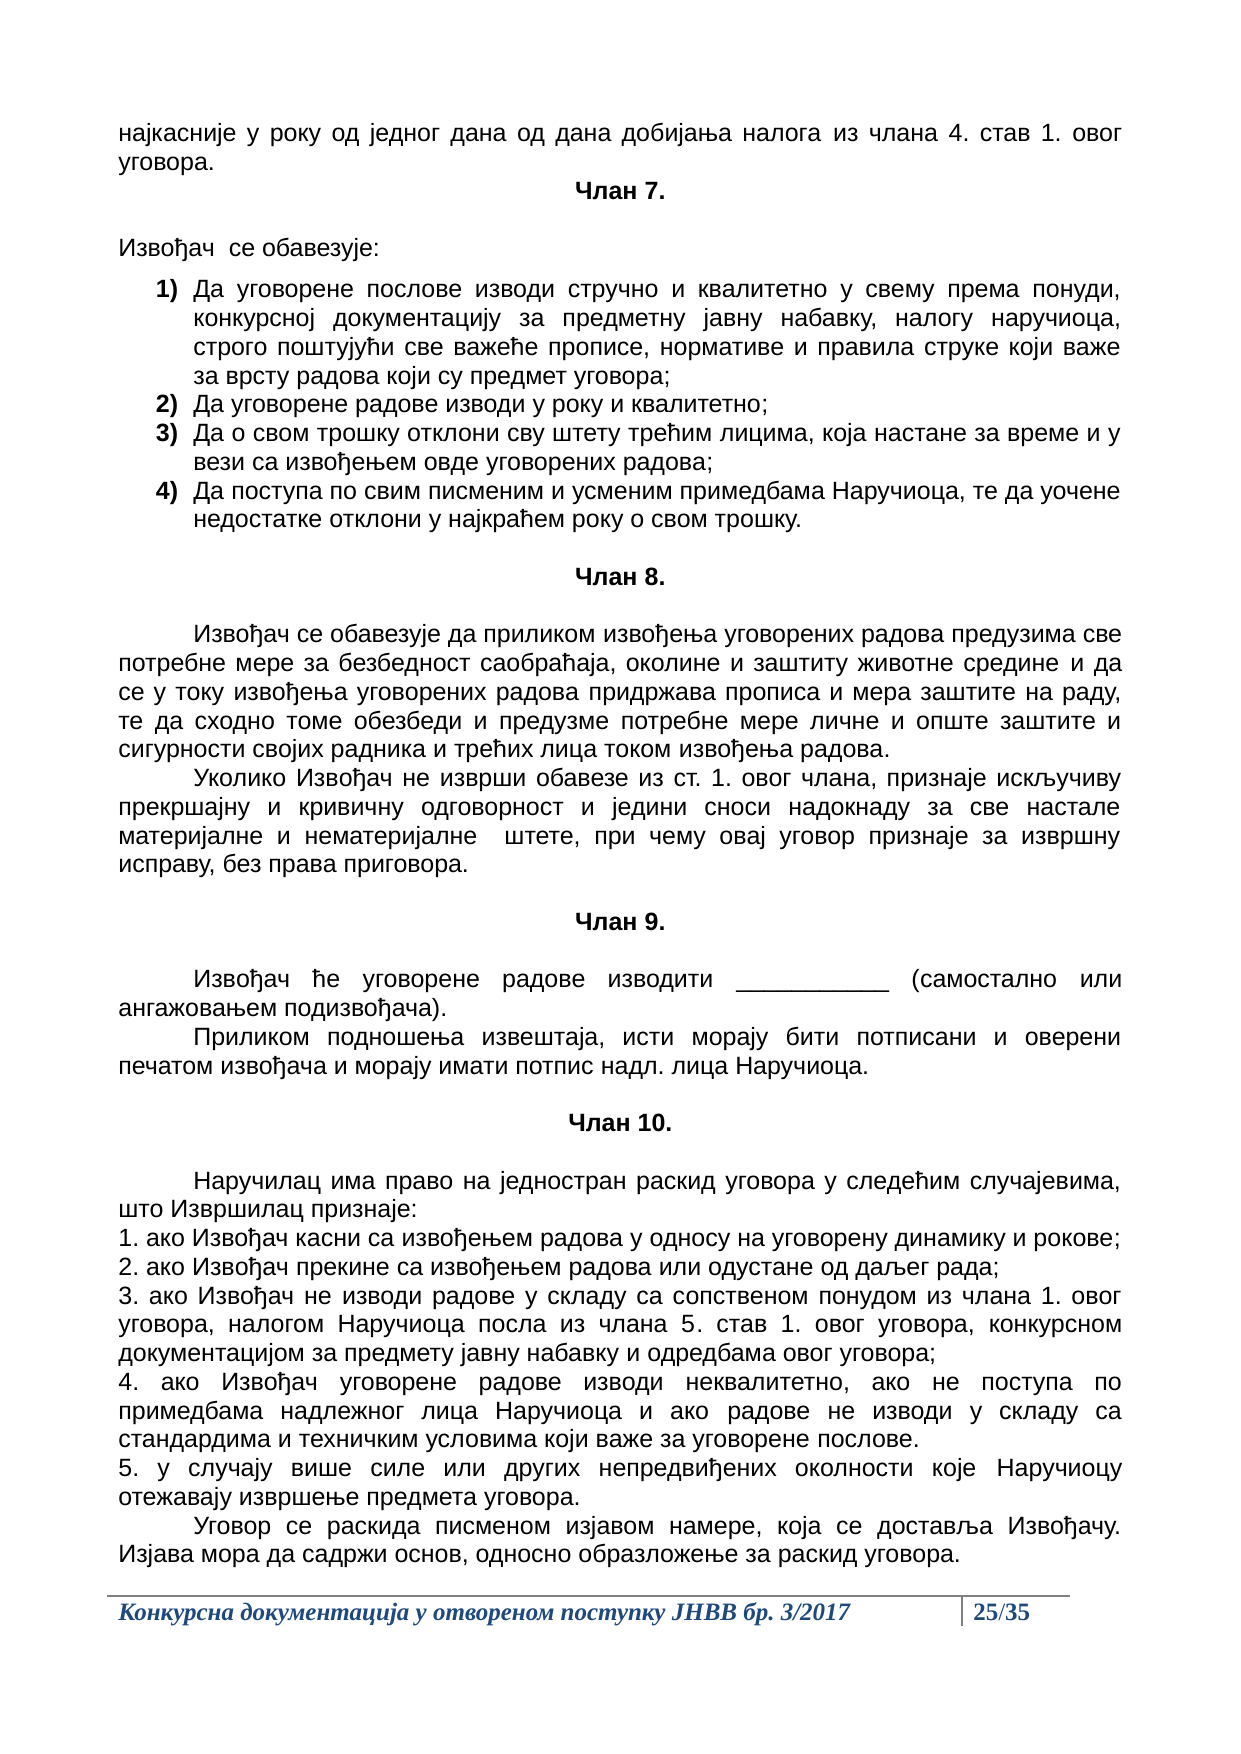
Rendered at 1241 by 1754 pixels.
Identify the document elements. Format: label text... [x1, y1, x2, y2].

text 5. у случају више силе или других непредвиђених околности које Наручиоцу отежавају извршење предмета уговора. [118, 1453, 1122, 1511]
text 1. ако Извођач касни са извођењем радова у односу на уговорену динамику и рокове; [118, 1223, 1122, 1252]
text Извођач се обавезује да приликом извођења уговорених радова предузима све потребне мере за безбедност саобраћаја, околине и заштиту животне средине и да се у току извођења уговорених радова придржава прописа и мера заштите на раду, те да сходно томе обезбеди и предузме потребне мере личне и опште заштите и сигурности својих радника и трећих лица током извођења радова. [118, 619, 1122, 763]
text Члан 9. [118, 907, 1122, 936]
list Да уговорене послове изводи стручно и квалитетно у свему према понуди, конкурсној документацију за предметну јавну набавку, налогу наручиоца, строго поштујући све важеће прописе, нормативе и правила струке који важе за врсту радова који су предмет уговора; [156, 274, 1122, 389]
text Члан 10. [118, 1108, 1122, 1137]
text Наручилац има право на једностран раскид уговора у следећим случајевима, што Извршилац признаје: [118, 1166, 1122, 1223]
text Члан 8. [118, 562, 1122, 591]
list Да поступа по свим писменим и усменим примедбама Наручиоца, те да уочене недостатке отклони у најкраћем року о свом трошку. [156, 476, 1122, 533]
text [118, 118, 1122, 176]
text 2. ако Извођач прекине са извођењем радова или одустане од даљег рада; [118, 1252, 1122, 1281]
text Члан 7. [118, 176, 1122, 204]
text 4. ако Извођач уговорене радове изводи неквалитетно, ако не поступа по примедбама надлежног лица Наручиоца и ако радове не изводи у складу са стандардима и техничким условима који важе за уговорене послове. [118, 1367, 1122, 1453]
text Уговор се раскида писменом изјавом намере, која се доставља Извођачу. Изјава мора да садржи основ, односно образложење за раскид уговора. [118, 1511, 1122, 1568]
list Да уговорене радове изводи у року и квалитетно; [156, 389, 1122, 418]
text Извођач се обавезује: [118, 233, 1129, 262]
list Да о свом трошку отклони сву штету трећим лицима, која настане за време и у вези са извођењем овде уговорених радова; [156, 418, 1122, 476]
text Уколико Извођач не изврши обавезе из ст. 1. овог члана, признаје искључиву прекршајну и кривичну одговорност и једини сноси надокнаду за све настале материјалне и нематеријалне штете, при чему овај уговор признаје за извршну исправу, без права приговора. [118, 763, 1122, 878]
text Приликом подношења извештаја, исти морају бити потписани и оверени печатом извођача и морају имати потпис надл. лица Наручиоца. [118, 1022, 1122, 1079]
text 3. ако Извођач не изводи радове у складу са сопственом понудом из члана 1. овог уговора, налогом Наручиоца посла из члана 5. став 1. овог уговора, конкурсном документацијом за предмету јавну набавку и одредбама овог уговора; [118, 1281, 1122, 1367]
text Извођач ће уговорене радове изводити ___________ (самостално или ангажовањем подизвођача). [118, 964, 1122, 1022]
